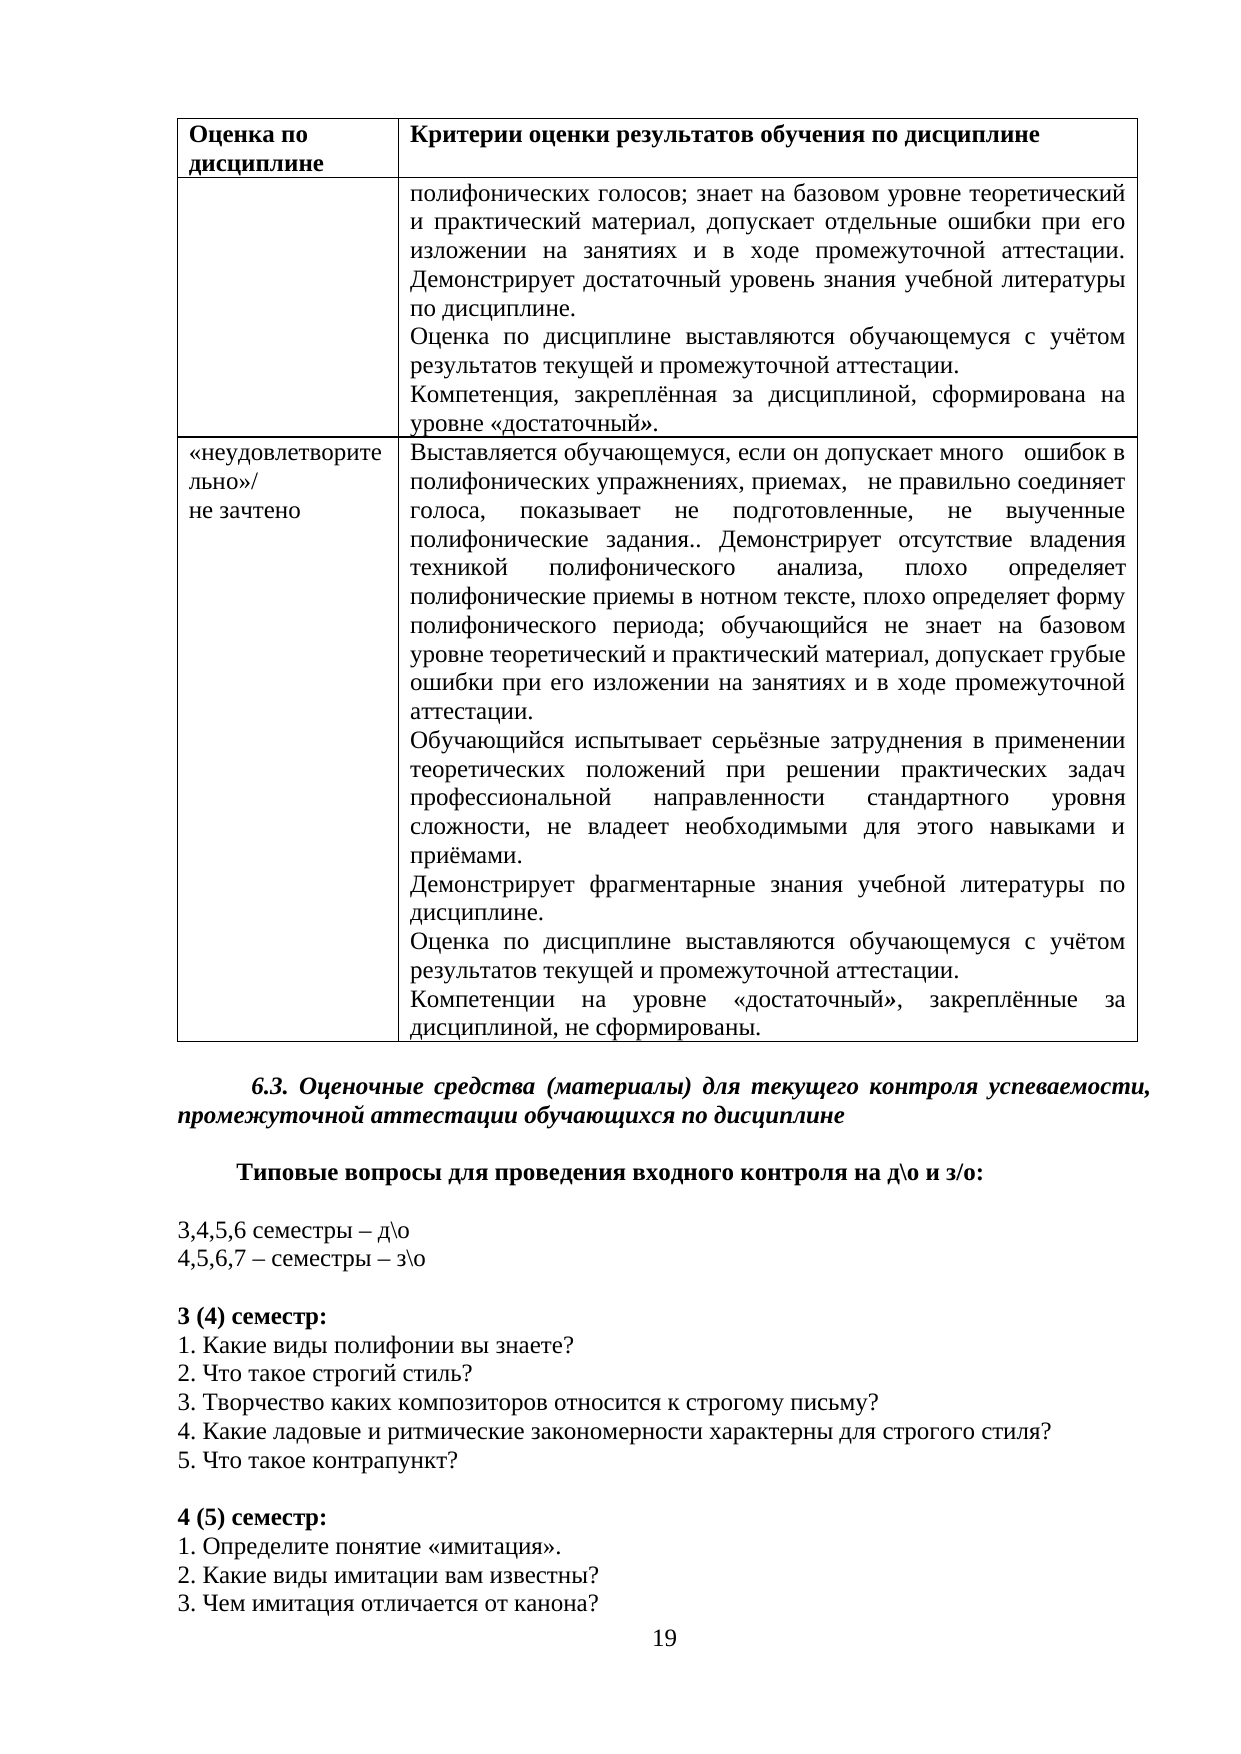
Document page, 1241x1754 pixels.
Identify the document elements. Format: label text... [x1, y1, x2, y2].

text 2. Что такое строгий стиль? [177, 1358, 1152, 1387]
text 1. Какие виды полифонии вы знаете? [177, 1330, 1152, 1358]
text 4,5,6,7 – семестры – з\о [177, 1243, 1152, 1272]
text 6.3. Оценочные средства (материалы) для текущего контроля успеваемости, промежуточной аттестации обучающихся по дисциплине [177, 1071, 1152, 1128]
text 2. Какие виды имитации вам известны? [177, 1560, 1152, 1588]
table_cell «неудовлетворительно»/ не зачтено [178, 438, 398, 1041]
text 5. Что такое контрапункт? [177, 1445, 1152, 1473]
text 3,4,5,6 семестры – д\о [177, 1215, 1152, 1243]
text 4 (5) семестр: [177, 1502, 1152, 1531]
text 3. Чем имитация отличается от канона? [177, 1588, 1152, 1617]
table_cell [399, 178, 1137, 436]
table_cell Выставляется обучающемуся, если он допускает много ошибок в полифонических упражнениях, приемах, не правильно соединяет голоса, показывает не подготовленные, не выученные полифонические задания.. Демонстрирует отсутствие владения техникой полифонического анализа, плохо определяет полифонические приемы в нотном тексте, плохо определяет форму полифонического периода; обучающийся не знает на базовом уровне теоретический и практический материал, допускает грубые ошибки при его изложении на занятиях и в ходе промежуточной аттестации. Обучающийся испытывает серьёзные затруднения в применении теоретических положений при решении практических задач профессиональной направленности стандартного уровня сложности, не владеет необходимыми для этого навыками и приёмами. Демонстрирует фрагментарные знания учебной литературы по дисциплине. Оценка по дисциплине выставляются обучающемуся с учётом результатов текущей и промежуточной аттестации. Компетенции на уровне «достаточный», закреплённые за дисциплиной, не сформированы. [399, 438, 1137, 1041]
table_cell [178, 178, 398, 436]
table_header Оценка по дисциплине [178, 119, 398, 177]
text 4. Какие ладовые и ритмические закономерности характерны для строгого стиля? [177, 1416, 1152, 1445]
text 3. Творчество каких композиторов относится к строгому письму? [177, 1387, 1152, 1416]
table_header Критерии оценки результатов обучения по дисциплине [399, 119, 1137, 177]
text 1. Определите понятие «имитация». [177, 1531, 1152, 1560]
text 3 (4) семестр: [177, 1301, 1152, 1330]
text Типовые вопросы для проведения входного контроля на д\о и з/о: [177, 1157, 1152, 1186]
